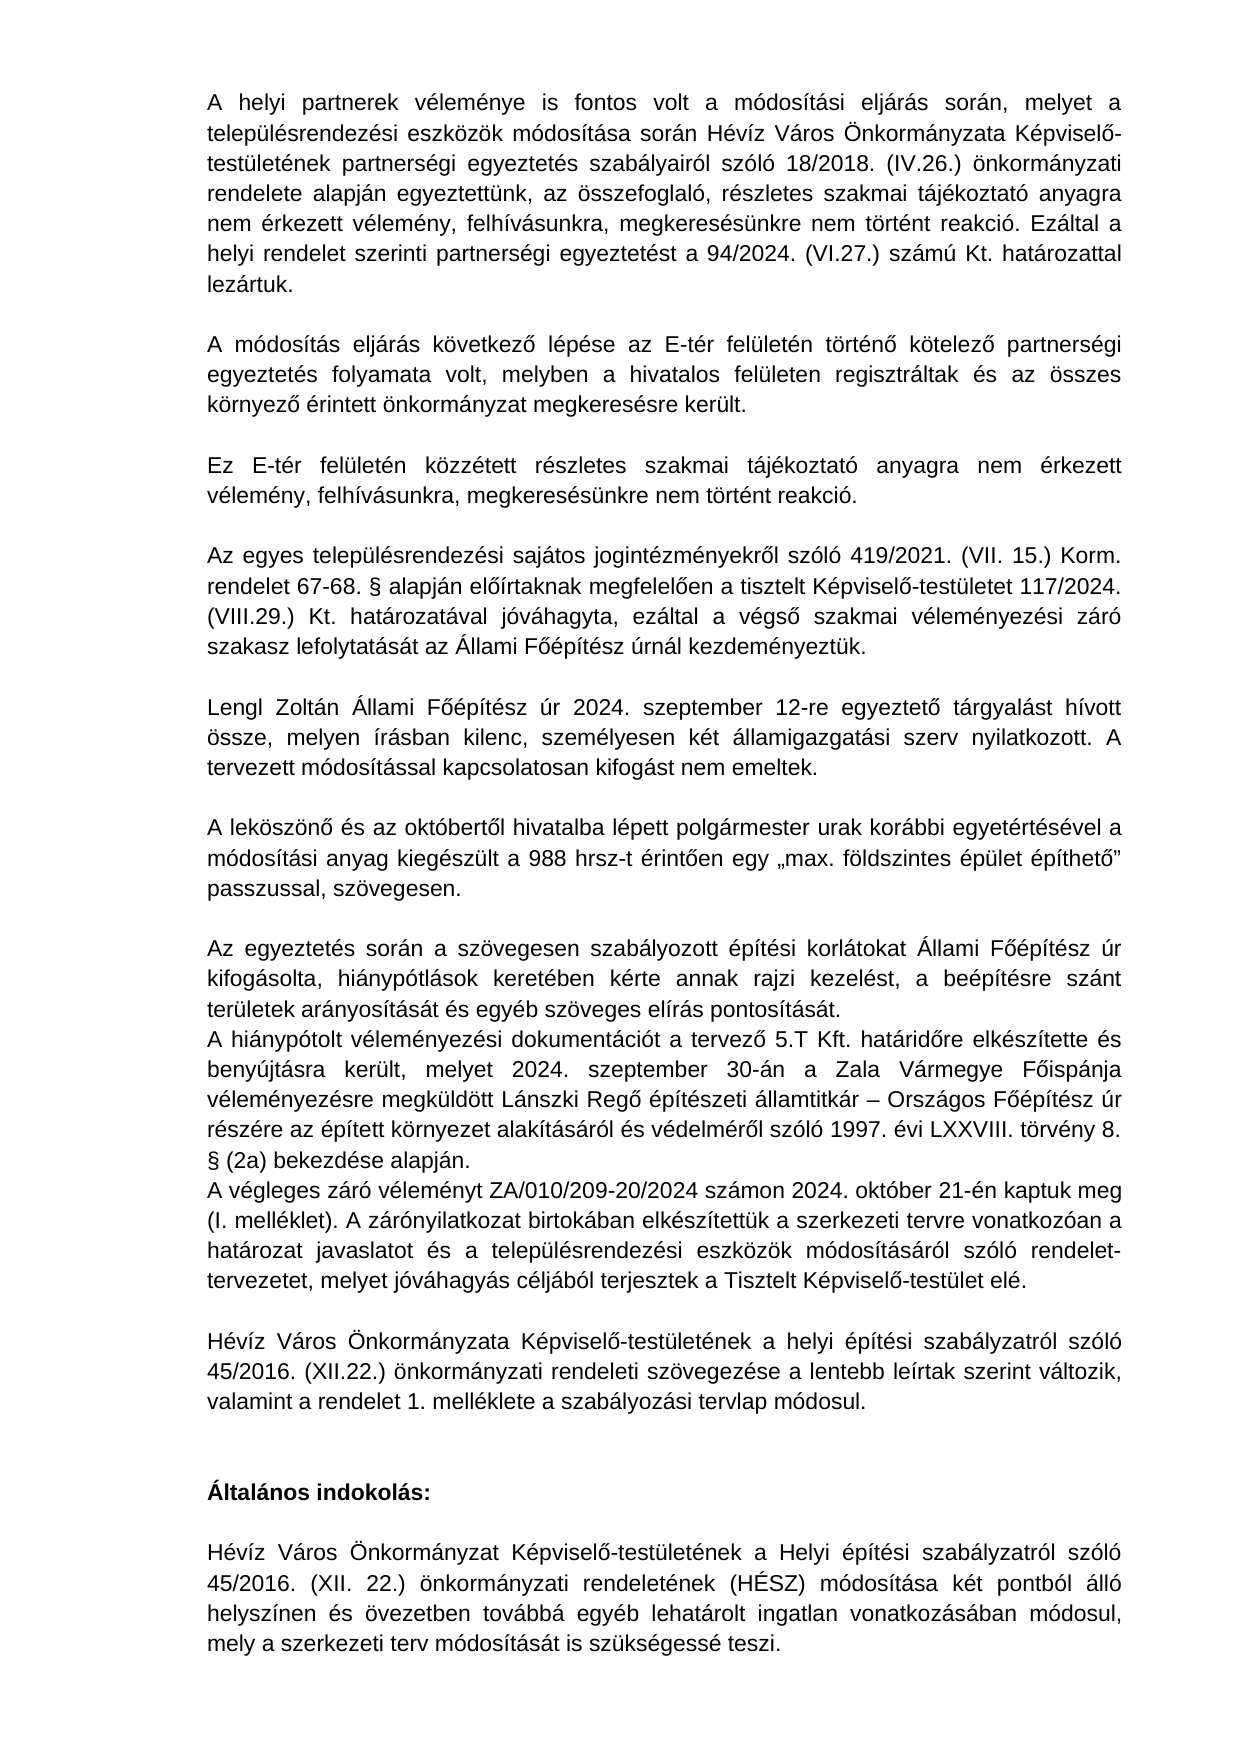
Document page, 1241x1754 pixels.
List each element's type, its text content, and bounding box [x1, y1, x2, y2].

text A hiánypótolt véleményezési dokumentációt a tervező 5.T Kft. határidőre elkészítette és benyújtásra került, melyet 2024. szeptember 30-án a Zala Vármegye Főispánja véleményezésre megküldött Lánszki Regő építészeti államtitkár – Országos Főépítész úr részére az épített környezet alakításáról és védelméről szóló 1997. évi LXXVIII. törvény 8. § (2a) bekezdése alapján. [207, 1026, 1122, 1173]
text A módosítás eljárás következő lépése az E-tér felületén történő kötelező partnerségi egyeztetés folyamata volt, melyben a hivatalos felületen regisztráltak és az összes környező érintett önkormányzat megkeresésre került. [207, 331, 1122, 418]
text Ez E-tér felületén közzétett részletes szakmai tájékoztató anyagra nem érkezett vélemény, felhívásunkra, megkeresésünkre nem történt reakció. [207, 452, 1122, 508]
text Hévíz Város Önkormányzata Képviselő-testületének a helyi építési szabályzatról szóló 45/2016. (XII.22.) önkormányzati rendeleti szövegezése a lentebb leírtak szerint változik, valamint a rendelet 1. melléklete a szabályozási tervlap módosul. [207, 1328, 1122, 1414]
text Lengl Zoltán Állami Főépítész úr 2024. szeptember 12-re egyeztető tárgyalást hívott össze, melyen írásban kilenc, személyesen két államigazgatási szerv nyilatkozott. A tervezett módosítással kapcsolatosan kifogást nem emeltek. [207, 693, 1122, 780]
text Általános indokolás: [207, 1479, 1122, 1505]
text Az egyes településrendezési sajátos jogintézményekről szóló 419/2021. (VII. 15.) Korm. rendelet 67-68. § alapján előírtaknak megfelelően a tisztelt Képviselő-testületet 117/2024. (VIII.29.) Kt. határozatával jóváhagyta, ezáltal a végső szakmai véleményezési záró szakasz lefolytatását az Állami Főépítész úrnál kezdeményeztük. [207, 542, 1122, 659]
text A leköszönő és az októbertől hivatalba lépett polgármester urak korábbi egyetértésével a módosítási anyag kiegészült a 988 hrsz-t érintően egy „max. földszintes épület építhető” passzussal, szövegesen. [207, 814, 1122, 901]
text A helyi partnerek véleménye is fontos volt a módosítási eljárás során, melyet a településrendezési eszközök módosítása során Hévíz Város Önkormányzata Képviselő-testületének partnerségi egyeztetés szabályairól szóló 18/2018. (IV.26.) önkormányzati rendelete alapján egyeztettünk, az összefoglaló, részletes szakmai tájékoztató anyagra nem érkezett vélemény, felhívásunkra, megkeresésünkre nem történt reakció. Ezáltal a helyi rendelet szerinti partnerségi egyeztetést a 94/2024. (VI.27.) számú Kt. határozattal lezártuk. [207, 89, 1122, 297]
text A végleges záró véleményt ZA/010/209-20/2024 számon 2024. október 21-én kaptuk meg (I. melléklet). A zárónyilatkozat birtokában elkészítettük a szerkezeti tervre vonatkozóan a határozat javaslatot és a településrendezési eszközök módosításáról szóló rendelet-tervezetet, melyet jóváhagyás céljából terjesztek a Tisztelt Képviselő-testület elé. [207, 1177, 1122, 1294]
text Az egyeztetés során a szövegesen szabályozott építési korlátokat Állami Főépítész úr kifogásolta, hiánypótlások keretében kérte annak rajzi kezelést, a beépítésre szánt területek arányosítását és egyéb szöveges elírás pontosítását. [207, 935, 1122, 1022]
text Hévíz Város Önkormányzat Képviselő-testületének a Helyi építési szabályzatról szóló 45/2016. (XII. 22.) önkormányzati rendeletének (HÉSZ) módosítása két pontból álló helyszínen és övezetben továbbá egyéb lehatárolt ingatlan vonatkozásában módosul, mely a szerkezeti terv módosítását is szükségessé teszi. [207, 1539, 1122, 1656]
